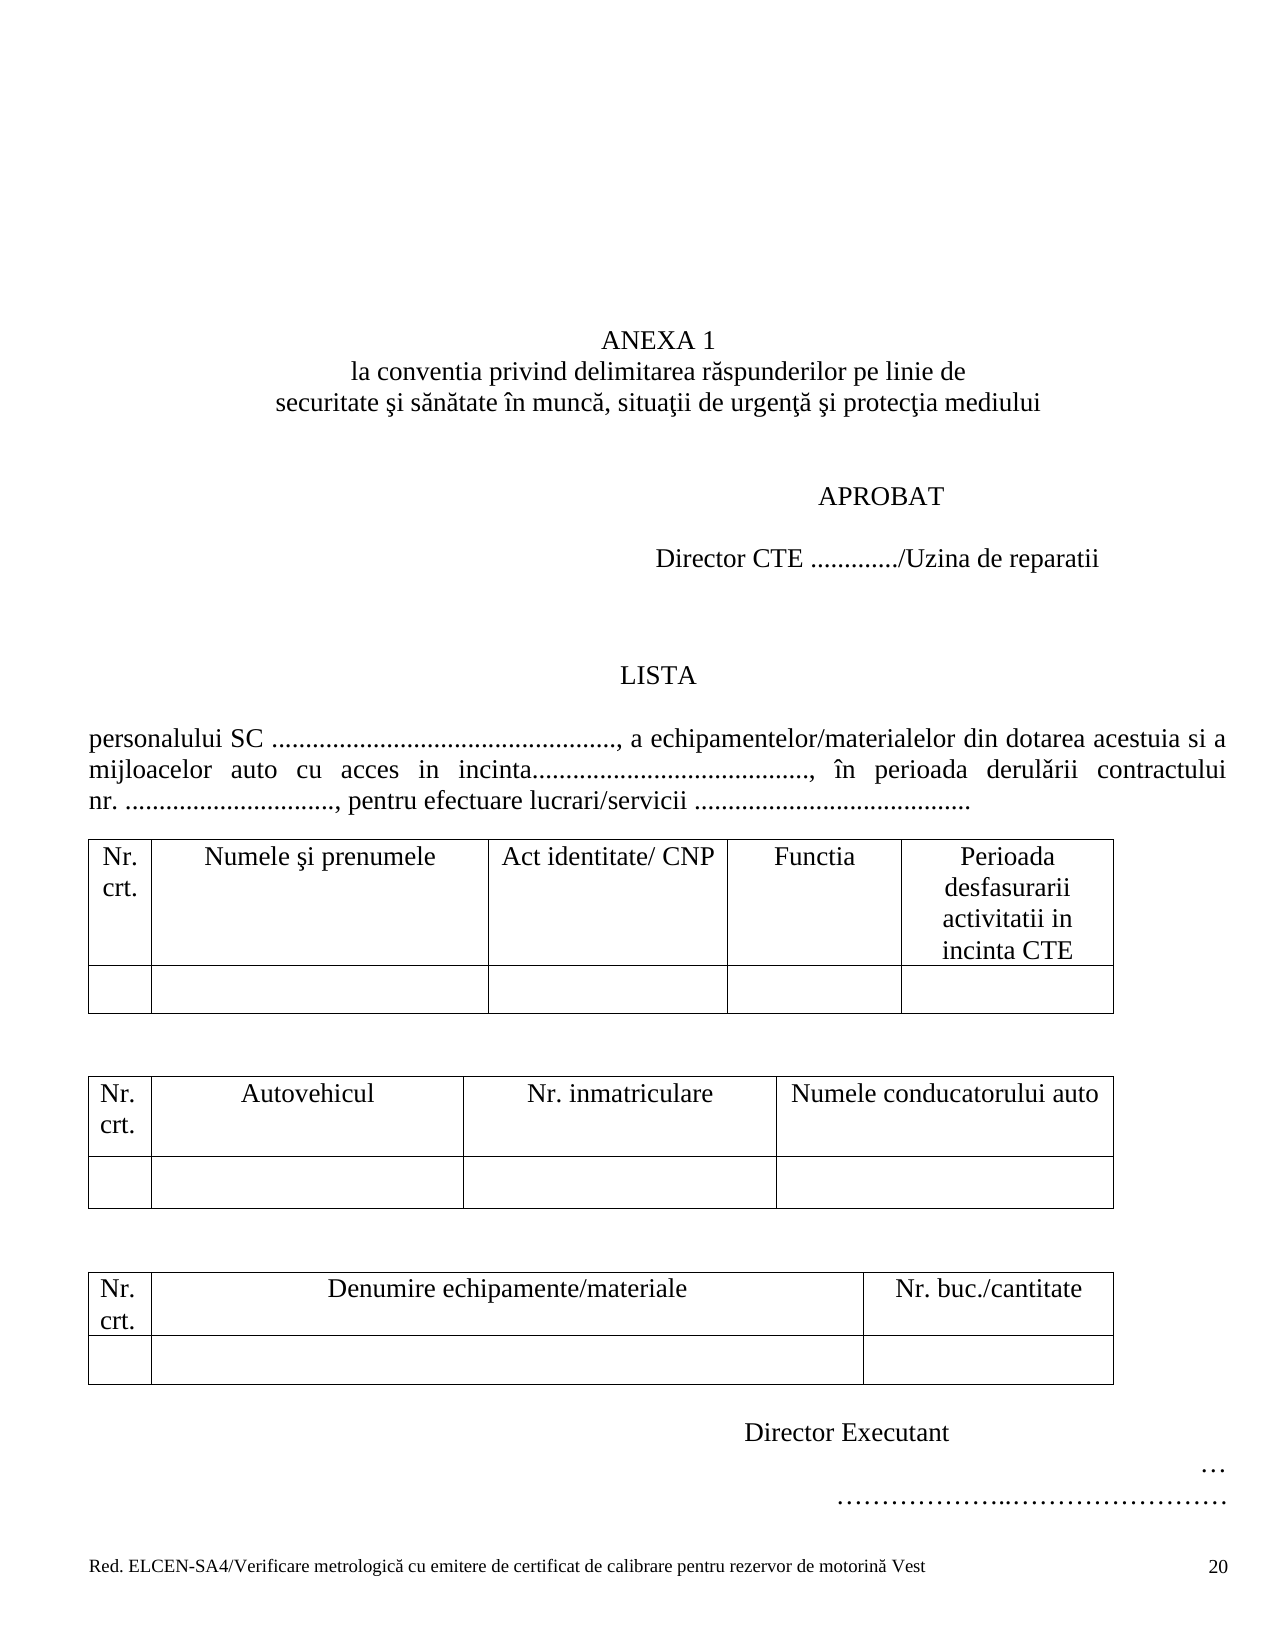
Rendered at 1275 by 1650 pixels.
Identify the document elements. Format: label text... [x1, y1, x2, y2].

table_header Functia [728, 840, 901, 965]
table_cell [152, 1157, 463, 1208]
text …………………..…………………… [539, 1448, 1228, 1510]
text LISTA [89, 659, 1228, 691]
text la conventia privind delimitarea răspunderilor pe linie de [89, 355, 1228, 386]
table_header Autovehicul [152, 1077, 463, 1156]
table_header Perioada desfasurarii activitatii in incinta CTE [902, 840, 1113, 965]
table_header Act identitate/ CNP [489, 840, 727, 965]
table_cell [152, 1336, 863, 1384]
table_header Nr. crt. [89, 1077, 151, 1156]
table_header Denumire echipamente/materiale [152, 1273, 863, 1335]
table_cell [89, 1157, 151, 1208]
table_cell [489, 966, 727, 1013]
text personalului SC ..................................................., a echipamentelor/materialelor din dotarea acestuia si a mijloacelor auto cu acces in incinta........................................., în perioada derulǎrii contractului nr. ..............................., pentru efectuare lucrari/servicii ......................................... [89, 722, 1228, 815]
table_cell [89, 966, 151, 1013]
table_header Nr. crt. [89, 840, 151, 965]
table_cell [728, 966, 901, 1013]
table_cell [89, 1336, 151, 1384]
text Director CTE ............./Uzina de reparatii [89, 542, 1228, 573]
text Director Executant [89, 1416, 1228, 1448]
text APROBAT [89, 480, 1228, 511]
table_header Numele şi prenumele [152, 840, 488, 965]
text ANEXA 1 [89, 324, 1228, 355]
table_header Numele conducatorului auto [777, 1077, 1113, 1156]
table_cell [864, 1336, 1113, 1384]
table_cell [777, 1157, 1113, 1208]
table_cell [902, 966, 1113, 1013]
table_cell [464, 1157, 776, 1208]
table_header Nr. buc./cantitate [864, 1273, 1113, 1335]
table_cell [152, 966, 488, 1013]
table_header Nr. inmatriculare [464, 1077, 776, 1156]
table_header Nr. crt. [89, 1273, 151, 1335]
text securitate şi sănătate în muncă, situaţii de urgenţă şi protecţia mediului [89, 386, 1228, 417]
